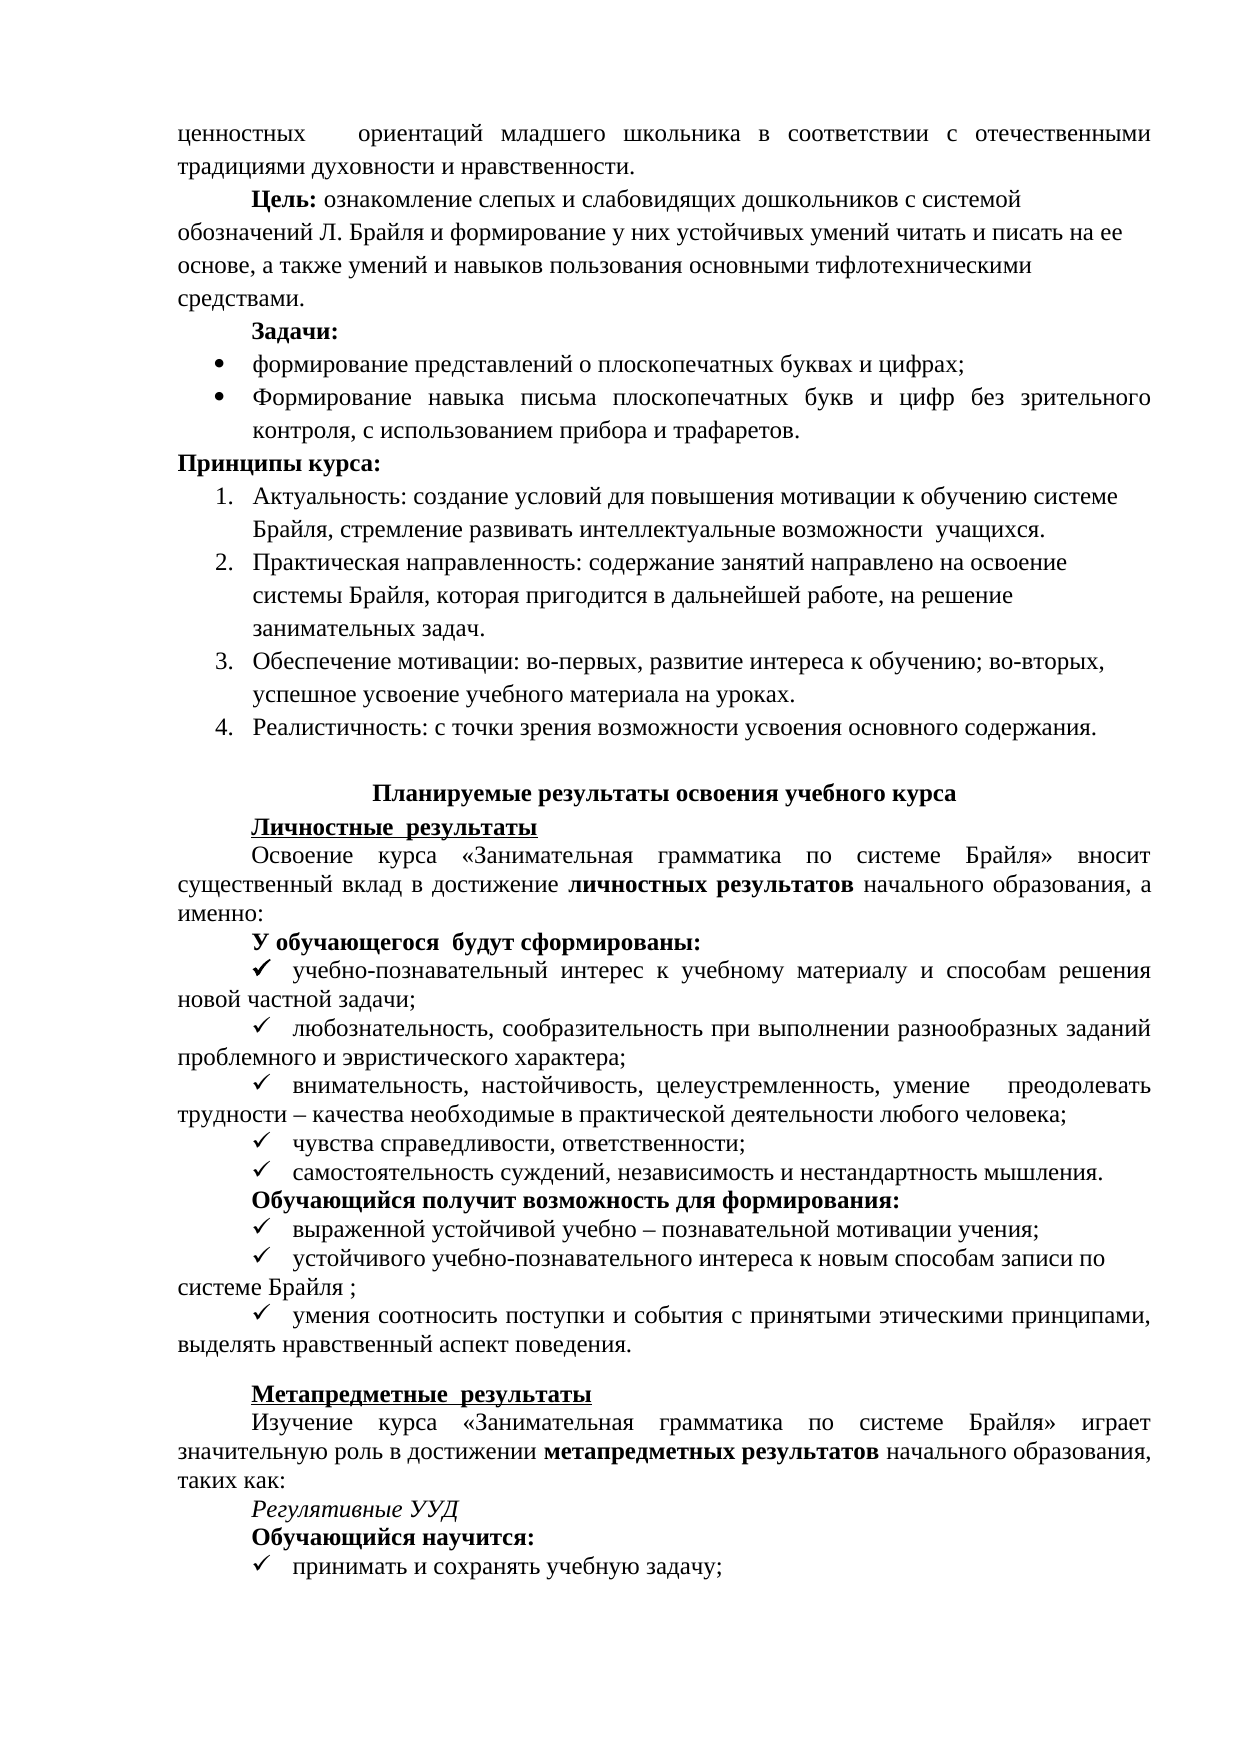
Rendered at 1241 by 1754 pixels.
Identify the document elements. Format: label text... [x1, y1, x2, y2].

list любознательность, сообразительность при выполнении разнообразных заданий проблемного и эвристического характера; [177, 1013, 1152, 1070]
list устойчивого учебно-познавательного интереса к новым способам записи по системе Брайля ; [177, 1243, 1152, 1300]
text Принципы курса: [177, 448, 1152, 477]
text Освоение курса «Занимательная грамматика по системе Брайля» вносит существенный вклад в достижение личностных результатов начального образования, а именно: [177, 840, 1152, 927]
text Обучающийся получит возможность для формирования: [177, 1185, 1152, 1214]
text Обучающийся научится: [177, 1522, 1152, 1551]
list Практическая направленность: содержание занятий направлено на освоение системы Брайля, которая пригодится в дальнейшей работе, на решение занимательных задач. [215, 547, 1152, 642]
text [177, 118, 1152, 180]
text Регулятивные УУД [177, 1494, 1152, 1522]
text Метапредметные результаты [177, 1379, 1152, 1407]
text Цель: ознакомление слепых и слабовидящих дошкольников с системой обозначений Л. Брайля и формирование у них устойчивых умений читать и писать на ее основе, а также умений и навыков пользования основными тифлотехническими средствами. [177, 184, 1152, 312]
list Реалистичность: с точки зрения возможности усвоения основного содержания. [215, 712, 1152, 741]
text Личностные результаты [177, 812, 1152, 840]
text У обучающегося будут сформированы: [177, 927, 1152, 955]
text Планируемые результаты освоения учебного курса [177, 778, 1152, 807]
list учебно-познавательный интерес к учебному материалу и способам решения новой частной задачи; [177, 955, 1152, 1013]
list чувства справедливости, ответственности; [177, 1128, 1152, 1157]
list Формирование навыка письма плоскопечатных букв и цифр без зрительного контроля, с использованием прибора и трафаретов. [215, 382, 1152, 444]
list Актуальность: создание условий для повышения мотивации к обучению системе Брайля, стремление развивать интеллектуальные возможности учащихся. [215, 481, 1152, 543]
list принимать и сохранять учебную задачу; [177, 1551, 1152, 1580]
list умения соотносить поступки и события с принятыми этическими принципами, выделять нравственный аспект поведения. [177, 1300, 1152, 1358]
list выраженной устойчивой учебно – познавательной мотивации учения; [177, 1214, 1152, 1243]
list Обеспечение мотивации: во-первых, развитие интереса к обучению; во-вторых, успешное усвоение учебного материала на уроках. [215, 646, 1152, 708]
text Задачи: [177, 316, 1152, 345]
list формирование представлений о плоскопечатных буквах и цифрах; [215, 349, 1152, 378]
list внимательность, настойчивость, целеустремленность, умение преодолевать трудности – качества необходимые в практической деятельности любого человека; [177, 1070, 1152, 1128]
list самостоятельность суждений, независимость и нестандартность мышления. [177, 1157, 1152, 1185]
text Изучение курса «Занимательная грамматика по системе Брайля» играет значительную роль в достижении метапредметных результатов начального образования, таких как: [177, 1407, 1152, 1494]
